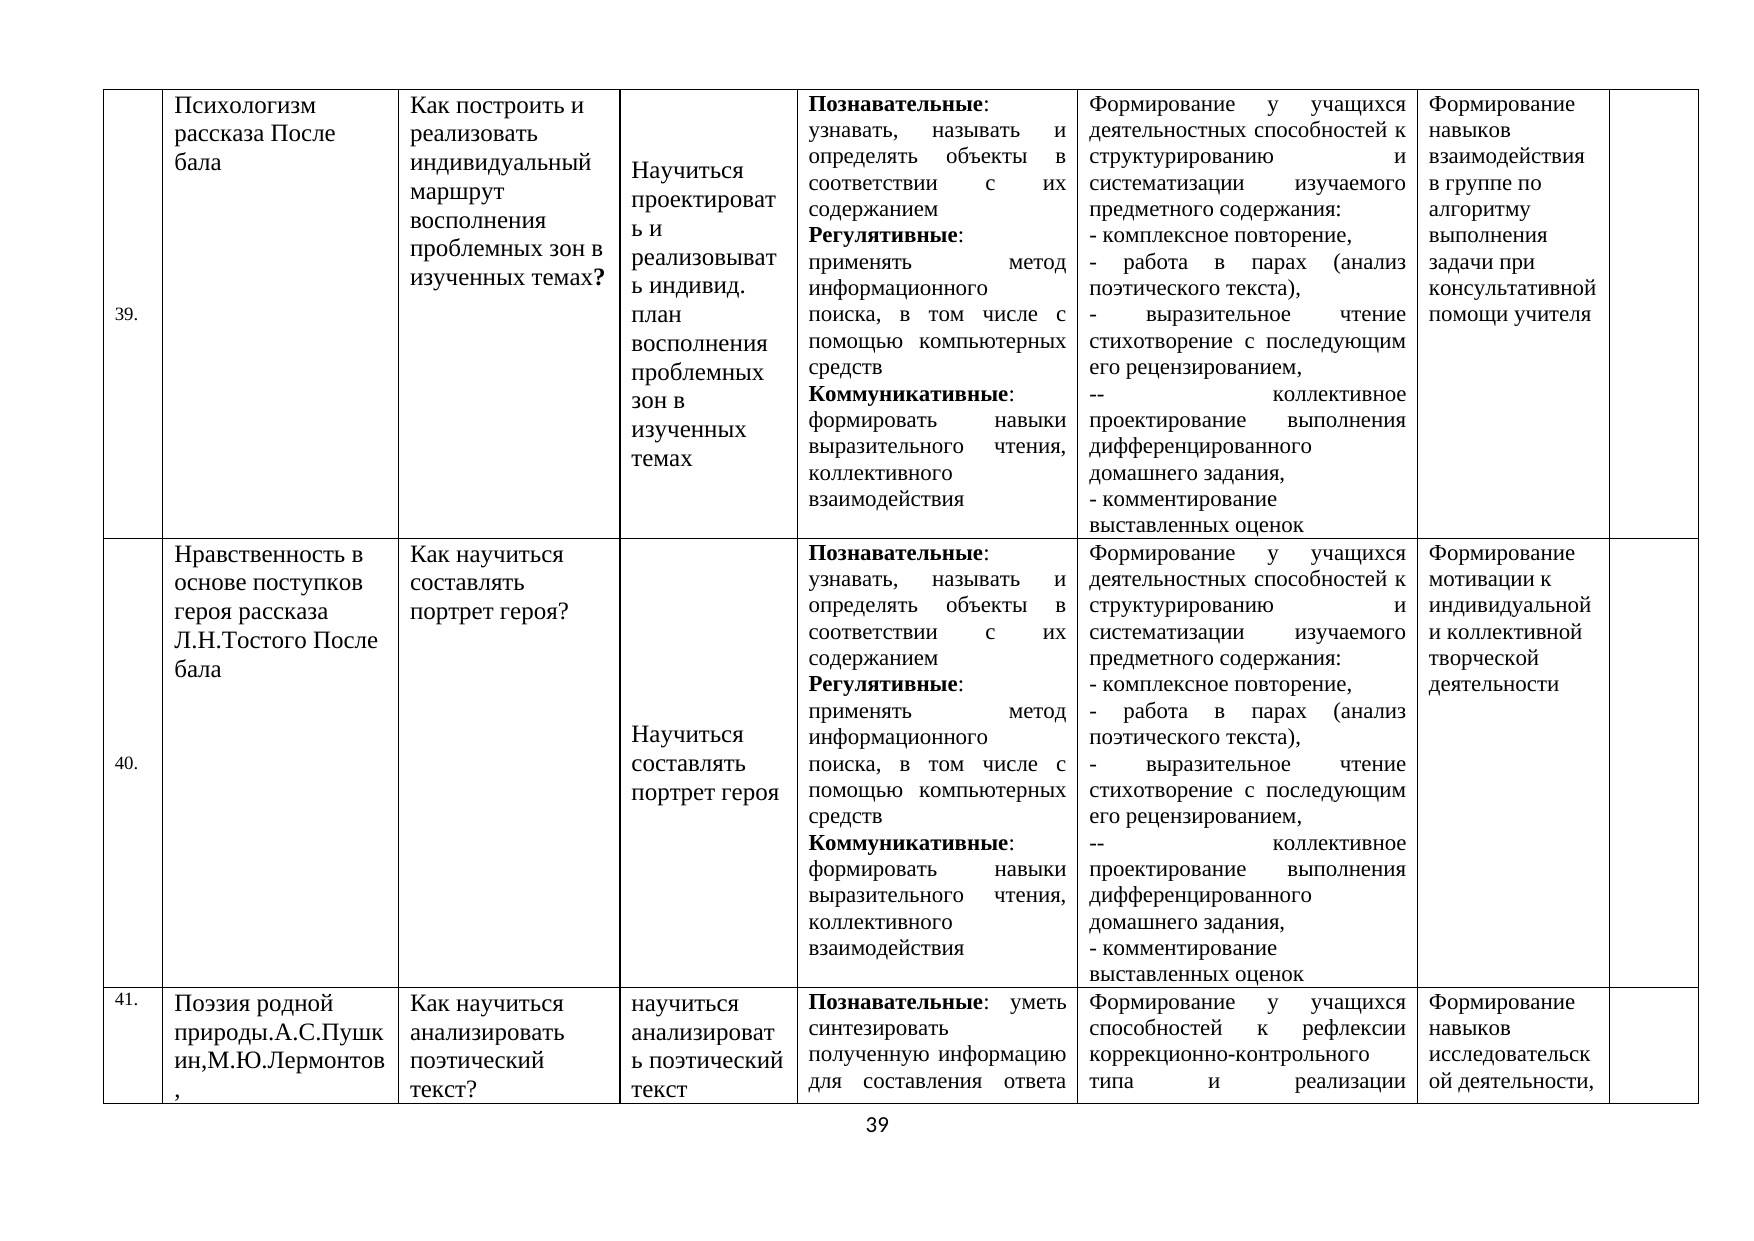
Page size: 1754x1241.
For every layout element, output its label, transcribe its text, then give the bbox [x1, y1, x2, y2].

table_cell Формирование навыков взаимодействия в группе по алгоритму выполнения задачи при консультативной помощи учителя [1418, 90, 1609, 538]
table_cell [1610, 539, 1698, 987]
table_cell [798, 988, 1077, 1103]
table_cell 40. [104, 539, 162, 987]
table_cell Научиться составлять портрет героя [621, 539, 797, 987]
table_cell Как научиться анализировать поэтический текст? [477, 988, 619, 1103]
table_cell 39. [104, 90, 162, 538]
table_cell Психологизм рассказа После бала [163, 90, 398, 538]
table_cell [1610, 90, 1698, 538]
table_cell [163, 988, 398, 1103]
table_cell Как научиться составлять портрет героя? [399, 539, 619, 987]
table_cell Формирование у учащихся деятельностных способностей к структурированию и систематизации изучаемого предметного содержания: - комплексное повторение, - работа в парах (анализ поэтического текста), - выразительное чтение стихотворение с последующим его рецензированием, -- коллективное проектирование выполнения дифференцированного домашнего задания, - комментирование выставленных оценок [1078, 539, 1417, 987]
table_cell Нравственность в основе поступков героя рассказа Л.Н.Тостого После бала [163, 539, 398, 987]
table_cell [1418, 988, 1609, 1103]
table_cell Познавательные: узнавать, называть и определять объекты в соответствии с их содержанием Регулятивные: применять метод информационного поиска, в том числе с помощью компьютерных средств Коммуникативные: формировать навыки выразительного чтения, коллективного взаимодействия [798, 539, 1077, 987]
table_cell Познавательные: узнавать, называть и определять объекты в соответствии с их содержанием Регулятивные: применять метод информационного поиска, в том числе с помощью компьютерных средств Коммуникативные: формировать навыки выразительного чтения, коллективного взаимодействия [798, 90, 1077, 538]
table_cell Формирование у учащихся деятельностных способностей к структурированию и систематизации изучаемого предметного содержания: - комплексное повторение, - работа в парах (анализ поэтического текста), - выразительное чтение стихотворение с последующим его рецензированием, -- коллективное проектирование выполнения дифференцированного домашнего задания, - комментирование выставленных оценок [1078, 90, 1417, 538]
table_cell 41. [104, 988, 162, 1103]
table_cell Научиться проектировать и реализовывать индивид. план восполнения проблемных зон в изученных темах [621, 90, 797, 538]
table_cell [1078, 988, 1417, 1103]
table_cell [1610, 988, 1698, 1103]
table_cell научиться анализировать поэтический текст [687, 988, 797, 1103]
table_cell Как построить и реализовать индивидуальный маршрут восполнения проблемных зон в изученных темах? [399, 90, 619, 538]
table_cell Формирование мотивации к индивидуальной и коллективной творческой деятельности [1418, 539, 1609, 987]
